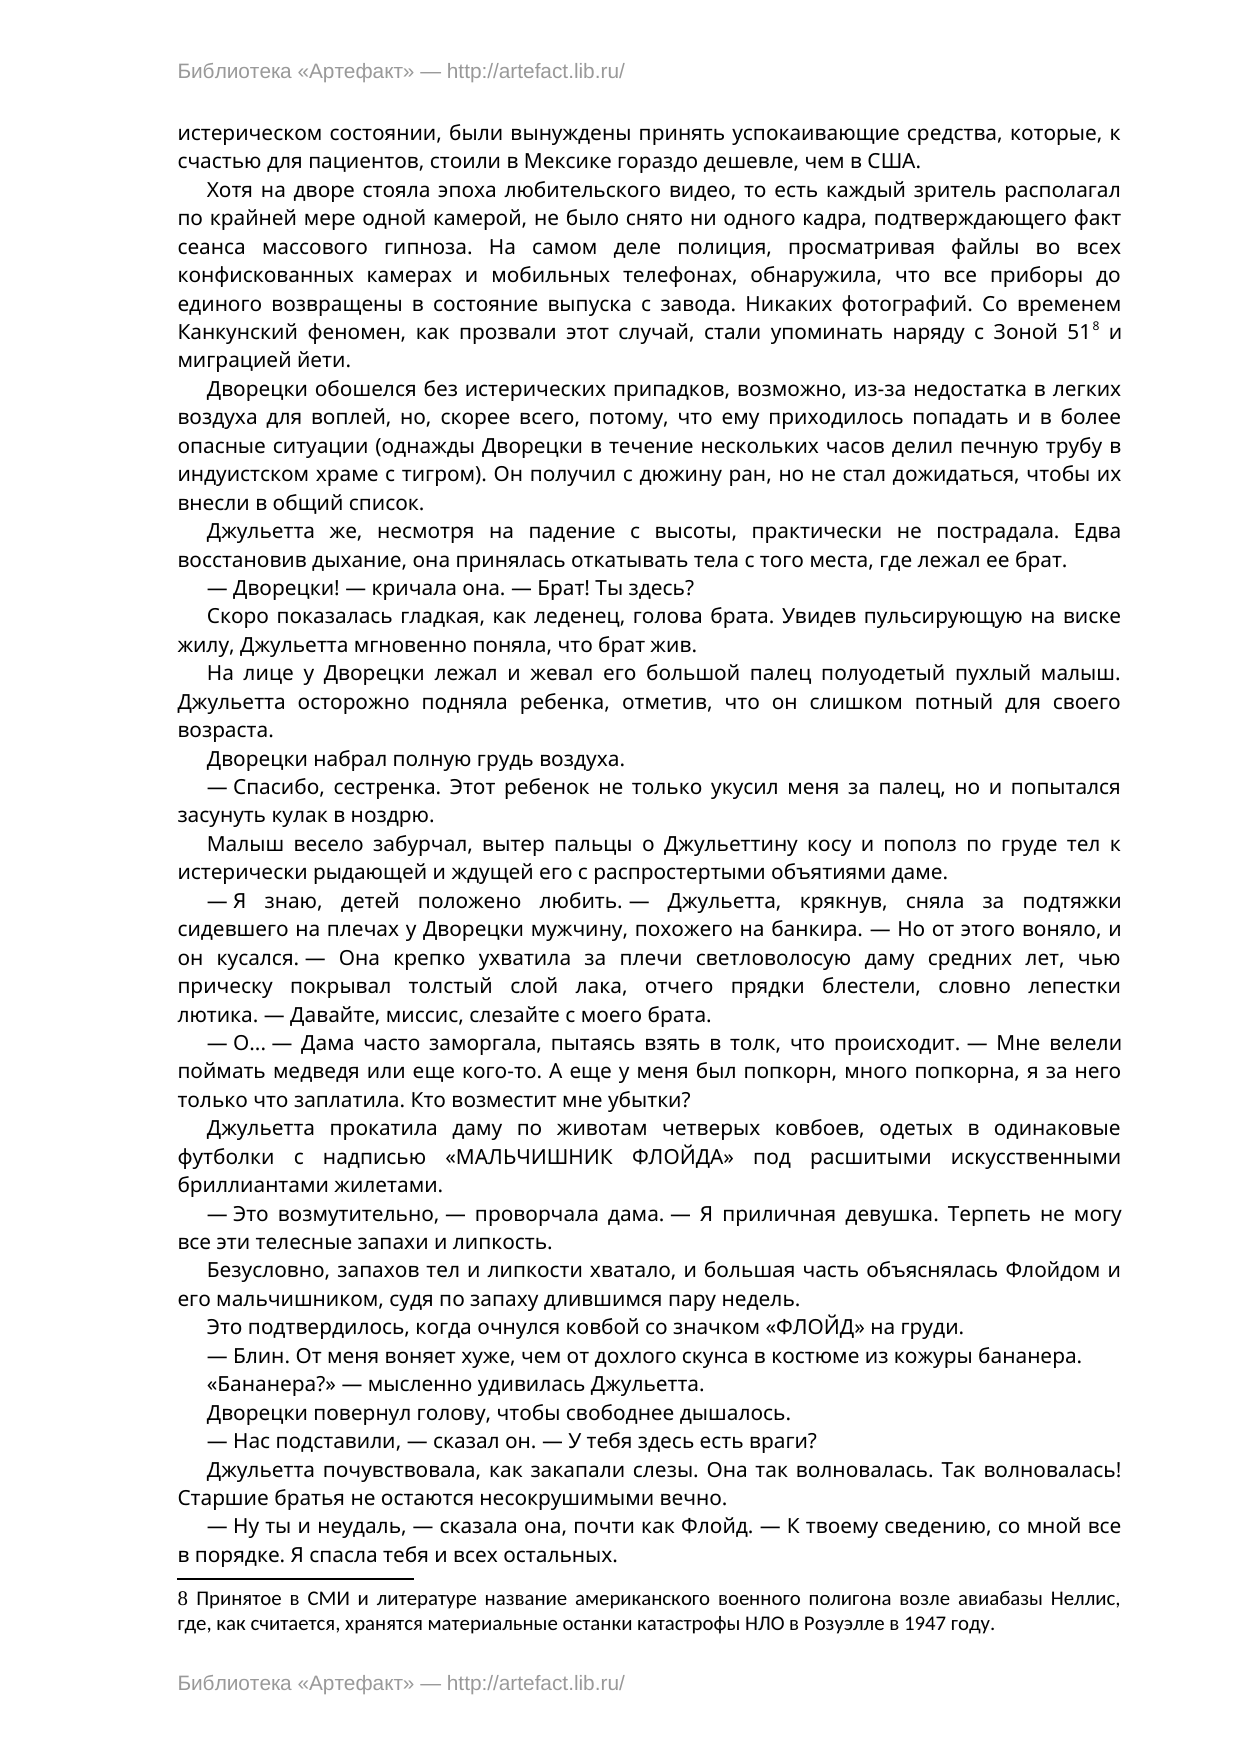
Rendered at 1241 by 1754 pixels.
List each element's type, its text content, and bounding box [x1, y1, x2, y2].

text — Блин. От меня воняет хуже, чем от дохлого скунса в костюме из кожуры бананера. [177, 1341, 1122, 1369]
text «Бананера?» — мысленно удивилась Джульетта. [177, 1369, 1122, 1398]
text Джульетта почувствовала, как закапали слезы. Она так волновалась. Так волновалась! Старшие братья не остаются несокрушимыми вечно. [177, 1455, 1122, 1512]
text Дворецки набрал полную грудь воздуха. [177, 744, 1122, 772]
text Скоро показалась гладкая, как леденец, голова брата. Увидев пульсирующую на виске жилу, Джульетта мгновенно поняла, что брат жив. [177, 602, 1122, 658]
text Джульетта прокатила даму по животам четверых ковбоев, одетых в одинаковые футболки с надписью «МАЛЬЧИШНИК ФЛОЙДА» под расшитыми искусственными бриллиантами жилетами. [177, 1113, 1122, 1199]
text — Спасибо, сестренка. Этот ребенок не только укусил меня за палец, но и попытался засунуть кулак в ноздрю. [177, 772, 1122, 829]
text Это подтвердилось, когда очнулся ковбой со значком «ФЛОЙД» на груди. [177, 1312, 1122, 1341]
text — Это возмутительно, — проворчала дама. — Я приличная девушка. Терпеть не могу все эти телесные запахи и липкость. [177, 1199, 1122, 1256]
text Безусловно, запахов тел и липкости хватало, и большая часть объяснялась Флойдом и его мальчишником, судя по запаху длившимся пару недель. [177, 1256, 1122, 1312]
text Джульетта же, несмотря на падение с высоты, практически не пострадала. Едва восстановив дыхание, она принялась откатывать тела с того места, где лежал ее брат. [177, 516, 1122, 573]
text На лице у Дворецки лежал и жевал его большой палец полуодетый пухлый малыш. Джульетта осторожно подняла ребенка, отметив, что он слишком потный для своего возраста. [177, 658, 1122, 744]
text — Ну ты и неудаль, — сказала она, почти как Флойд. — К твоему сведению, со мной все в порядке. Я спасла тебя и всех остальных. [177, 1512, 1122, 1568]
text Малыш весело забурчал, вытер пальцы о Джульеттину косу и пополз по груде тел к истерически рыдающей и ждущей его с распростертыми объятиями даме. [177, 829, 1122, 886]
text — Дворецки! — кричала она. — Брат! Ты здесь? [177, 573, 1122, 602]
text — Нас подставили, — сказал он. — У тебя здесь есть враги? [177, 1426, 1122, 1455]
text — Я знаю, детей положено любить. — Джульетта, крякнув, сняла за подтяжки сидевшего на плечах у Дворецки мужчину, похожего на банкира. — Но от этого воняло, и он кусался. — Она крепко ухватила за плечи светловолосую даму средних лет, чью прическу покрывал толстый слой лака, отчего прядки блестели, словно лепестки лютика. — Давайте, миссис, слезайте с моего брата. [177, 886, 1122, 1028]
text Дворецки обошелся без истерических припадков, возможно, из-за недостатка в легких воздуха для воплей, но, скорее всего, потому, что ему приходилось попадать и в более опасные ситуации (однажды Дворецки в течение нескольких часов делил печную трубу в индуистском храме с тигром). Он получил с дюжину ран, но не стал дожидаться, чтобы их внесли в общий список. [177, 374, 1122, 516]
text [177, 118, 1122, 175]
text Хотя на дворе стояла эпоха любительского видео, то есть каждый зритель располагал по крайней мере одной камерой, не было снято ни одного кадра, подтверждающего факт сеанса массового гипноза. На самом деле полиция, просматривая файлы во всех конфискованных камерах и мобильных телефонах, обнаружила, что все приборы до единого возвращены в состояние выпуска с завода. Никаких фотографий. Со временем Канкунский феномен, как прозвали этот случай, стали упоминать наряду с Зоной 51 и миграцией йети. [177, 175, 1122, 374]
text — О... — Дама часто заморгала, пытаясь взять в толк, что происходит. — Мне велели поймать медведя или еще кого-то. А еще у меня был попкорн, много попкорна, я за него только что заплатила. Кто возместит мне убытки? [177, 1028, 1122, 1113]
text Дворецки повернул голову, чтобы свободнее дышалось. [177, 1398, 1122, 1426]
